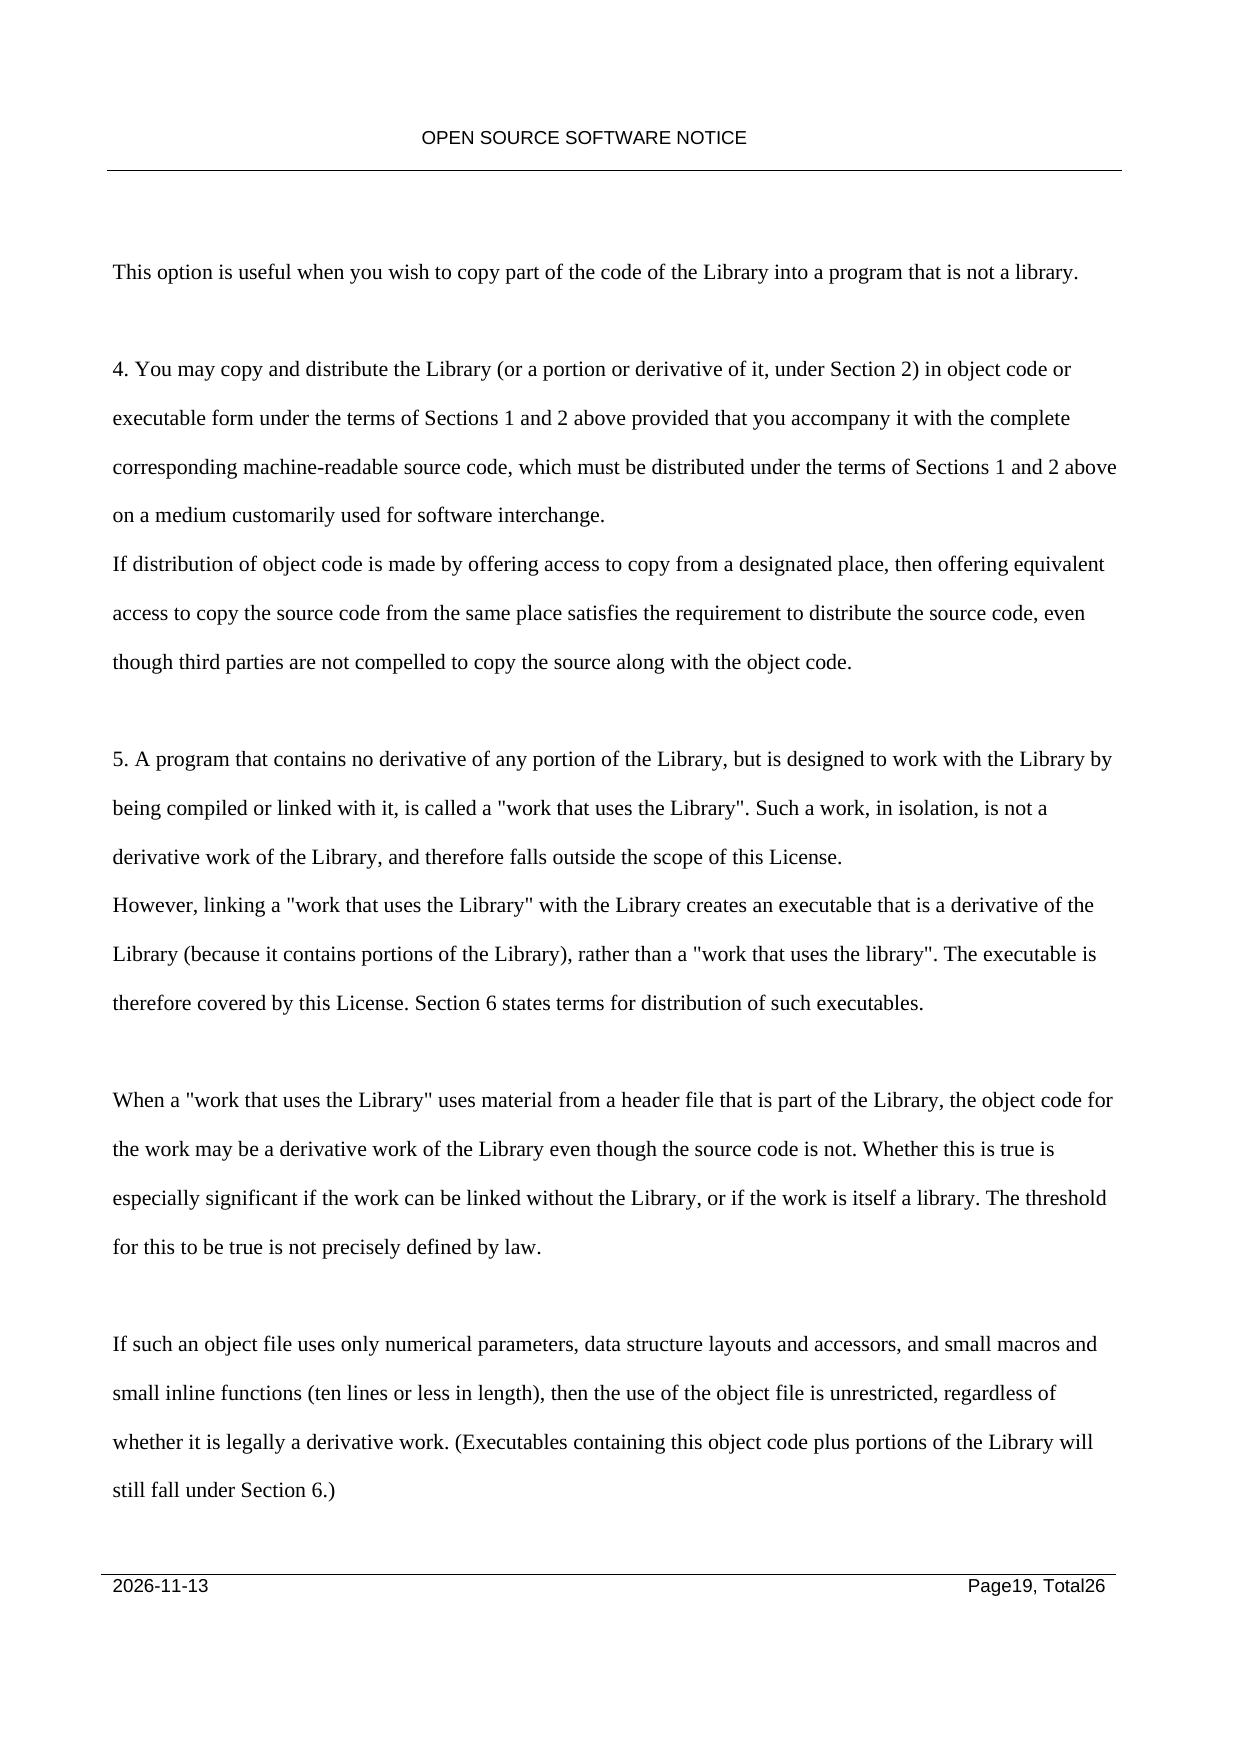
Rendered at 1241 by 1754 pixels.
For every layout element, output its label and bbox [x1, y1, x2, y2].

text [112, 206, 1128, 1506]
